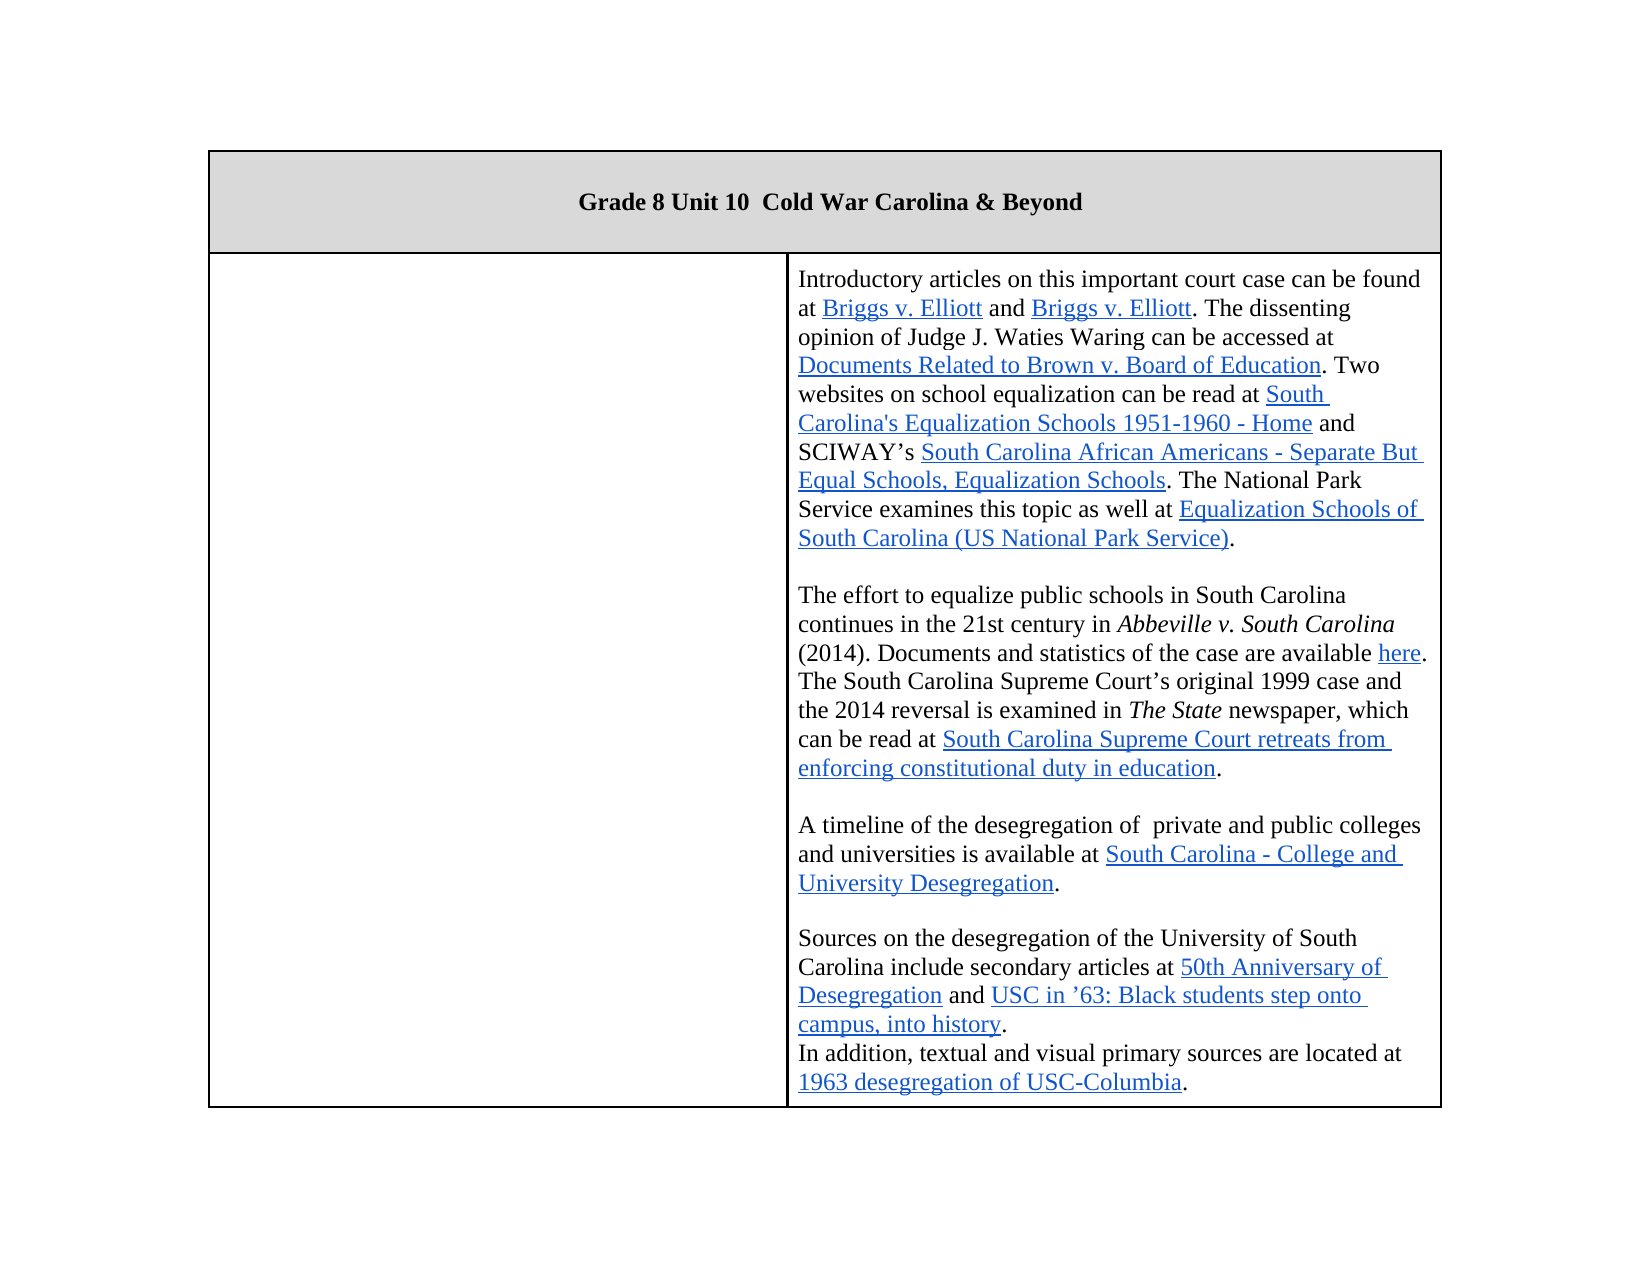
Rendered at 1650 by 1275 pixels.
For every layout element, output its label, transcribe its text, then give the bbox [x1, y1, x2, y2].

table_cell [210, 254, 786, 1106]
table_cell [789, 254, 1440, 1106]
table_header Grade 8 Unit 10 Cold War Carolina & Beyond [210, 152, 1440, 252]
